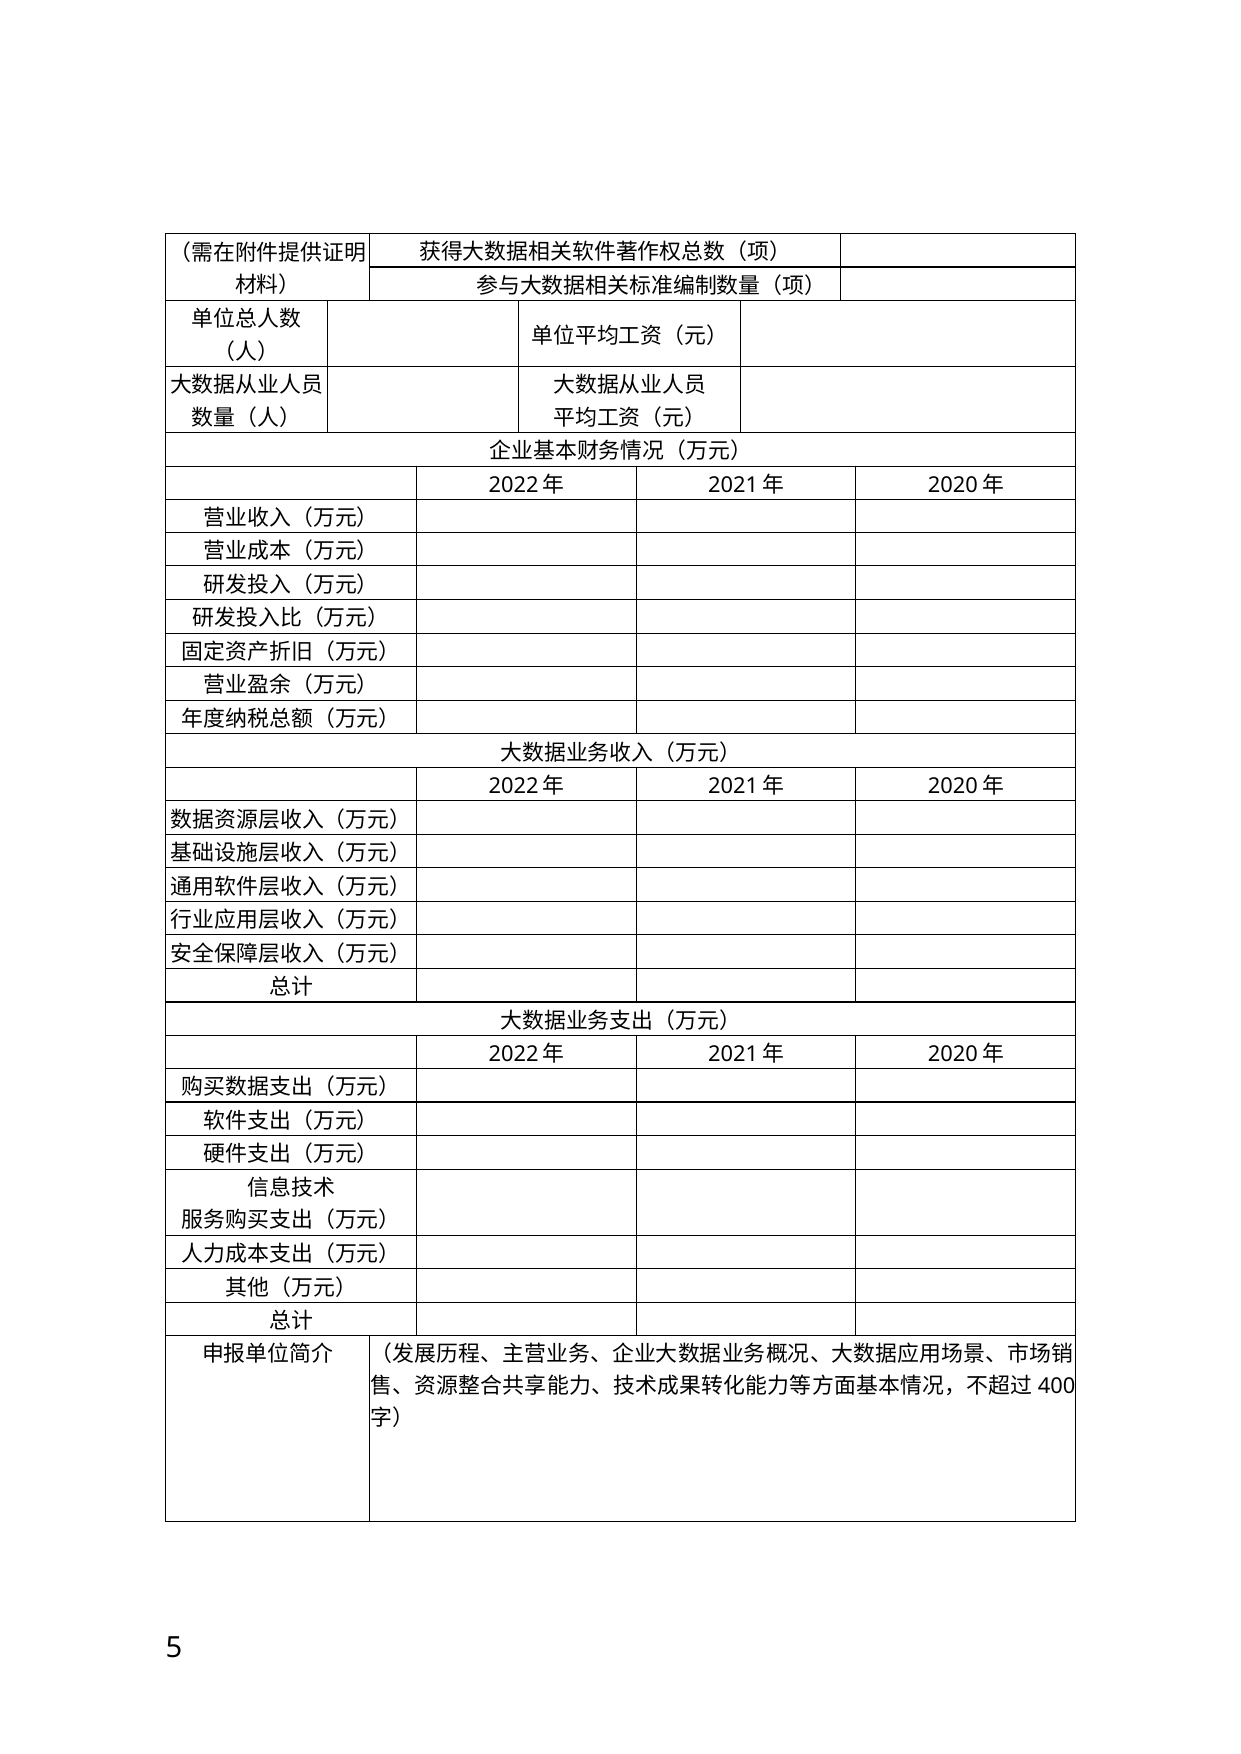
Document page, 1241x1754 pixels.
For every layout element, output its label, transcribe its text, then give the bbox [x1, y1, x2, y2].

table_cell [856, 1136, 1075, 1168]
table_cell 安全保障层收入（万元） [166, 935, 416, 968]
table_cell 2020年 [856, 1036, 1075, 1068]
table_cell [637, 801, 855, 834]
table_cell [166, 768, 416, 800]
table_cell [417, 634, 636, 666]
table_cell 企业基本财务情况（万元） [166, 433, 1075, 466]
table_cell [856, 1170, 1075, 1234]
table_cell [856, 868, 1075, 901]
table_cell 2020年 [856, 768, 1075, 800]
table_cell 人力成本支出（万元） [166, 1236, 416, 1268]
table_cell [856, 667, 1075, 699]
table_cell 信息技术 服务购买支出（万元） [166, 1170, 416, 1234]
table_cell 参与大数据相关标准编制数量（项） [370, 268, 840, 300]
table_cell [856, 1069, 1075, 1101]
table_cell 行业应用层收入（万元） [166, 902, 416, 934]
table_cell 总计 [166, 1303, 416, 1335]
table_cell [637, 969, 855, 1001]
table_cell 2022年 [417, 768, 636, 800]
table_cell [417, 801, 636, 834]
table_cell [417, 566, 636, 599]
table_cell [637, 566, 855, 599]
table_cell [637, 500, 855, 532]
table_cell [417, 1303, 636, 1335]
table_cell [856, 969, 1075, 1001]
table_cell [841, 234, 1075, 266]
table_cell [637, 1069, 855, 1101]
table_cell 大数据业务支出（万元） [166, 1003, 1075, 1035]
table_cell [637, 902, 855, 934]
table_cell [856, 1269, 1075, 1302]
table_cell 研发能力 （需在附件提供证明材料） [166, 234, 369, 300]
table_cell 大数据从业人员 平均工资（元） [519, 367, 740, 432]
table_cell [841, 268, 1075, 300]
table_cell [637, 1269, 855, 1302]
table_cell 营业盈余（万元） [166, 667, 416, 699]
table_cell 固定资产折旧（万元） [166, 634, 416, 666]
table_cell [417, 1269, 636, 1302]
table_cell 2021年 [637, 768, 855, 800]
table_cell [637, 835, 855, 867]
table_cell [417, 1103, 636, 1135]
table_cell [166, 1036, 416, 1068]
table_cell [856, 500, 1075, 532]
table_cell 大数据业务收入（万元） [166, 734, 1075, 767]
table_cell [637, 600, 855, 632]
table_cell 购买数据支出（万元） [166, 1069, 416, 1101]
table_cell [328, 367, 518, 432]
table_cell [856, 634, 1075, 666]
table_cell 研发投入比（万元） [166, 600, 416, 632]
table_cell 总计 [166, 969, 416, 1001]
table_cell [417, 1069, 636, 1101]
table_cell [417, 969, 636, 1001]
table_cell [856, 600, 1075, 632]
table_cell [417, 533, 636, 565]
table_cell [856, 701, 1075, 733]
table_cell [417, 600, 636, 632]
table_cell [417, 835, 636, 867]
table_cell [417, 935, 636, 968]
table_cell [417, 701, 636, 733]
table_cell [856, 1303, 1075, 1335]
table_cell 2021年 [637, 467, 855, 499]
table_cell 获得大数据相关软件著作权总数（项） [370, 234, 840, 266]
table_cell [637, 1303, 855, 1335]
table_cell [637, 667, 855, 699]
table_cell [417, 868, 636, 901]
table_cell 硬件支出（万元） [166, 1136, 416, 1168]
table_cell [370, 1336, 1075, 1521]
table_cell 单位平均工资（元） [519, 301, 740, 366]
table_cell 2022年 [417, 467, 636, 499]
table_cell [856, 835, 1075, 867]
table_cell [637, 1236, 855, 1268]
table_cell [637, 701, 855, 733]
table_cell [741, 301, 1075, 366]
table_cell [856, 935, 1075, 968]
table_cell [637, 533, 855, 565]
table_cell 2022年 [417, 1036, 636, 1068]
table_cell 单位总人数（人） [166, 301, 327, 366]
table_cell [637, 1170, 855, 1234]
table_cell [637, 935, 855, 968]
table_cell [856, 801, 1075, 834]
table_cell 其他（万元） [166, 1269, 416, 1302]
table_cell [856, 533, 1075, 565]
table_cell [417, 902, 636, 934]
table_cell [417, 1236, 636, 1268]
table_cell 2021年 [637, 1036, 855, 1068]
table_cell [417, 667, 636, 699]
table_cell 营业收入（万元） [166, 500, 416, 532]
table_cell [856, 566, 1075, 599]
table_cell 研发投入（万元） [166, 566, 416, 599]
table_cell 大数据从业人员数量（人） [166, 367, 327, 432]
table_cell [417, 1170, 636, 1234]
table_cell [637, 1136, 855, 1168]
table_cell 软件支出（万元） [166, 1103, 416, 1135]
table_cell [637, 634, 855, 666]
table_cell [637, 1103, 855, 1135]
table_cell [856, 1236, 1075, 1268]
table_cell [328, 301, 518, 366]
table_cell 2020年 [856, 467, 1075, 499]
table_cell [417, 500, 636, 532]
table_cell [166, 467, 416, 499]
table_cell 年度纳税总额（万元） [166, 701, 416, 733]
table_cell 通用软件层收入（万元） [166, 868, 416, 901]
table_cell [856, 1103, 1075, 1135]
table_cell 营业成本（万元） [166, 533, 416, 565]
table_cell [856, 902, 1075, 934]
table_cell [741, 367, 1075, 432]
table_cell 申报单位简介 [166, 1336, 369, 1521]
table_cell [637, 868, 855, 901]
table_cell 数据资源层收入（万元） [166, 801, 416, 834]
table_cell [417, 1136, 636, 1168]
table_cell 基础设施层收入（万元） [166, 835, 416, 867]
